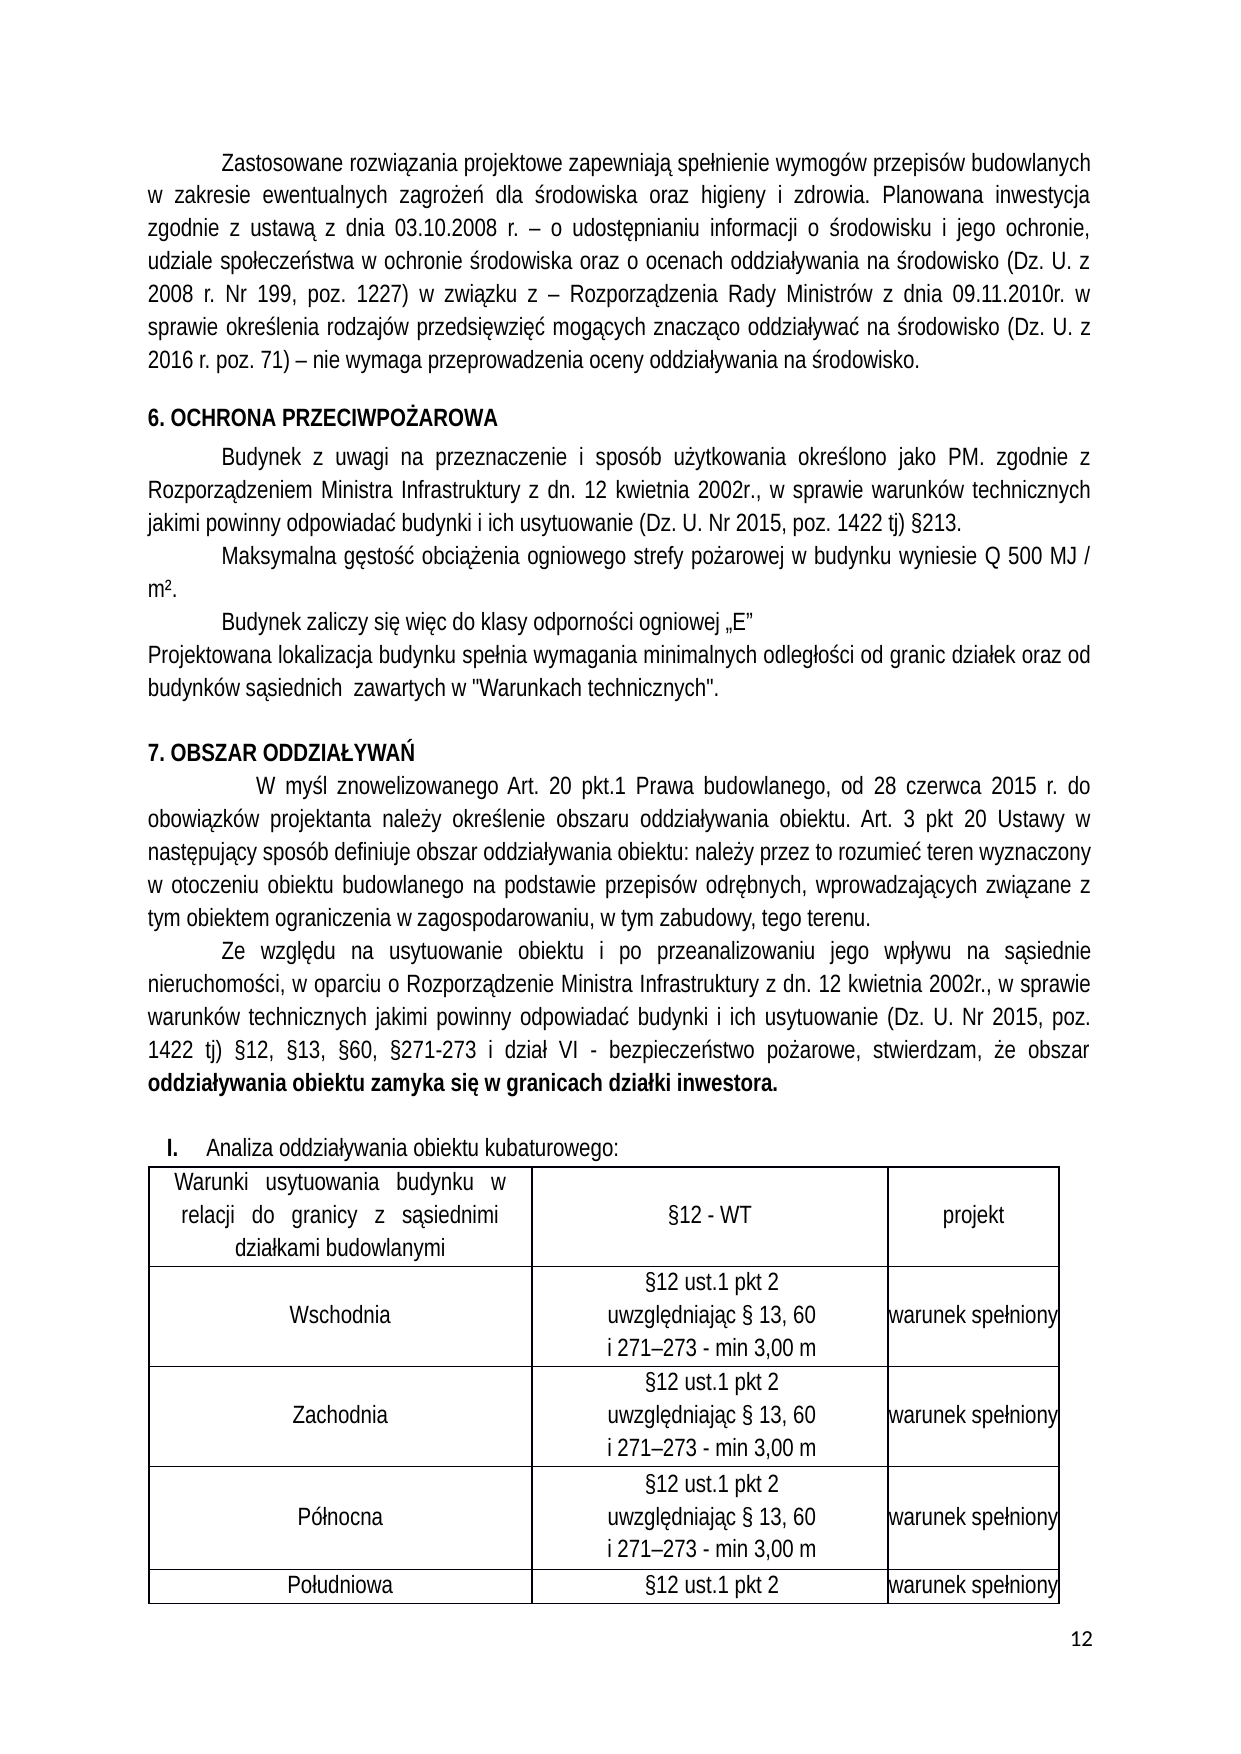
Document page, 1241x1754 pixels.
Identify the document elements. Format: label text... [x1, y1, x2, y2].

table_cell Południowa [150, 1570, 531, 1603]
text W myśl znowelizowanego Art. 20 pkt.1 Prawa budowlanego, od 28 czerwca 2015 r. do obowiązków projektanta należy określenie obszaru oddziaływania obiektu. Art. 3 pkt 20 Ustawy w następujący sposób definiuje obszar oddziaływania obiektu: należy przez to rozumieć teren wyznaczony w otoczeniu obiektu budowlanego na podstawie przepisów odrębnych, wprowadzających związane z tym obiektem ograniczenia w zagospodarowaniu, w tym zabudowy, tego terenu. [148, 771, 1093, 932]
table_cell §12 ust.1 pkt 2 uwzględniając § 13, 60 i 271–273 - min 3,00 m [533, 1367, 887, 1466]
table_cell warunek spełniony [889, 1467, 1058, 1569]
text Budynek z uwagi na przeznaczenie i sposób użytkowania określono jako PM. zgodnie z Rozporządzeniem Ministra Infrastruktury z dn. 12 kwietnia 2002r., w sprawie warunków technicznych jakimi powinny odpowiadać budynki i ich usytuowanie (Dz. U. Nr 2015, poz. 1422 tj) §213. [148, 442, 1093, 537]
text Zastosowane rozwiązania projektowe zapewniają spełnienie wymogów przepisów budowlanych w zakresie ewentualnych zagrożeń dla środowiska oraz higieny i zdrowia. Planowana inwestycja zgodnie z ustawą z dnia 03.10.2008 r. – o udostępnianiu informacji o środowisku i jego ochronie, udziale społeczeństwa w ochronie środowiska oraz o ocenach oddziaływania na środowisko (Dz. U. z 2008 r. Nr 199, poz. 1227) w związku z – Rozporządzenia Rady Ministrów z dnia 09.11.2010r. w sprawie określenia rodzajów przedsięwzięć mogących znacząco oddziaływać na środowisko (Dz. U. z 2016 r. poz. 71) – nie wymaga przeprowadzenia oceny oddziaływania na środowisko. [148, 148, 1093, 374]
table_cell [533, 1570, 887, 1603]
list Analiza oddziaływania obiektu kubaturowego: [178, 1133, 1093, 1162]
text Budynek zaliczy się więc do klasy odporności ogniowej „E” [148, 607, 1093, 635]
table_header §12 - WT [533, 1168, 887, 1266]
text Maksymalna gęstość obciążenia ogniowego strefy pożarowej w budynku wyniesie Q 500 MJ / m². [148, 541, 1093, 602]
text 7. OBSZAR ODDZIAŁYWAŃ [148, 738, 1093, 767]
table_cell warunek spełniony [889, 1570, 1058, 1603]
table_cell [533, 1467, 887, 1569]
subtitle 6. OCHRONA PRZECIWPOŻAROWA [148, 403, 1093, 432]
text Ze względu na usytuowanie obiektu i po przeanalizowaniu jego wpływu na sąsiednie nieruchomości, w oparciu o Rozporządzenie Ministra Infrastruktury z dn. 12 kwietnia 2002r., w sprawie warunków technicznych jakimi powinny odpowiadać budynki i ich usytuowanie (Dz. U. Nr 2015, poz. 1422 tj) §12, §13, §60, §271-273 i dział VI - bezpieczeństwo pożarowe, stwierdzam, że obszar oddziaływania obiektu zamyka się w granicach działki inwestora. [148, 936, 1093, 1096]
text Projektowana lokalizacja budynku spełnia wymagania minimalnych odległości od granic działek oraz od budynków sąsiednich zawartych w "Warunkach technicznych". [148, 640, 1093, 701]
table_cell Północna [150, 1467, 531, 1569]
table_header projekt [889, 1168, 1058, 1266]
table_cell Wschodnia [150, 1267, 531, 1366]
table_cell warunek spełniony [889, 1267, 1058, 1366]
table_cell Zachodnia [150, 1367, 531, 1466]
table_header Warunki usytuowania budynku w relacji do granicy z sąsiednimi działkami budowlanymi [150, 1168, 531, 1266]
table_cell §12 ust.1 pkt 2 uwzględniając § 13, 60 i 271–273 - min 3,00 m [533, 1267, 887, 1366]
table_cell warunek spełniony [889, 1367, 1058, 1466]
